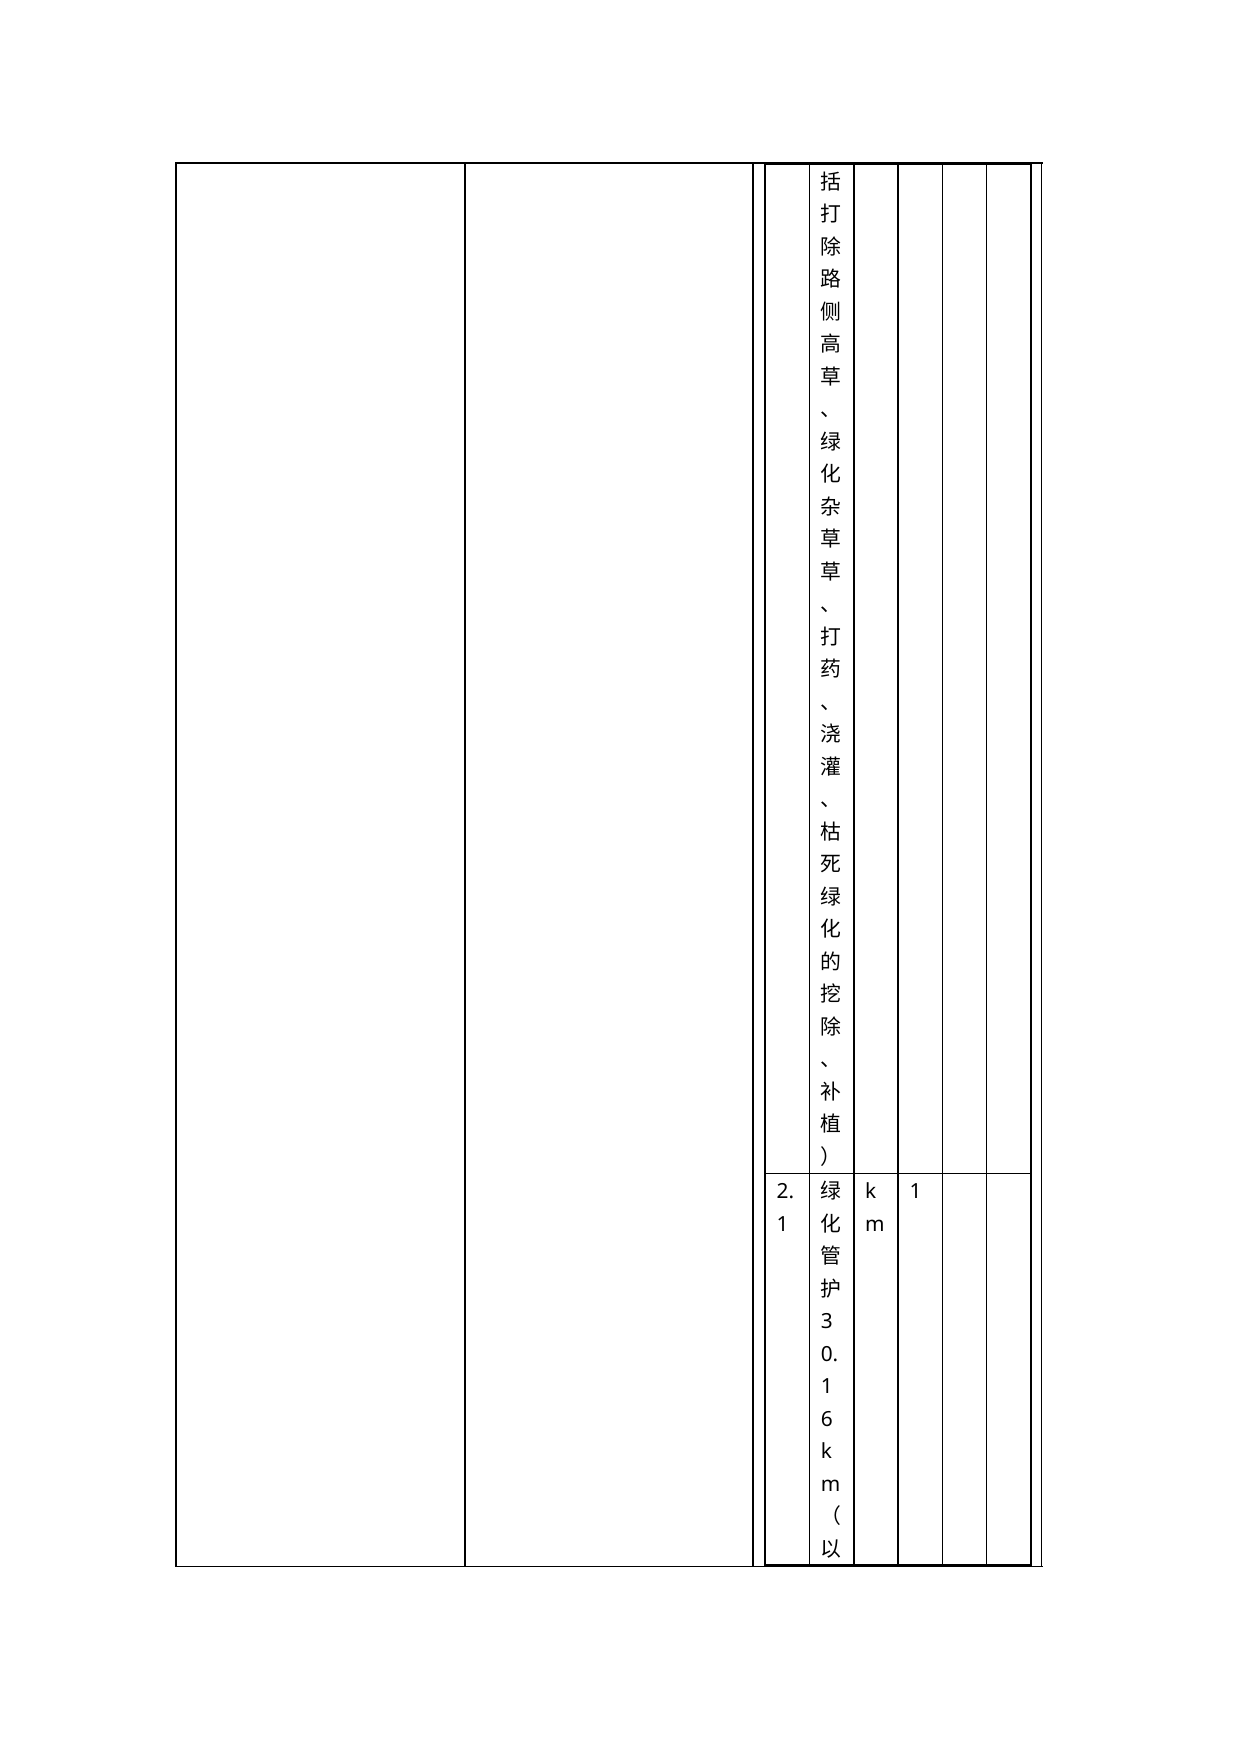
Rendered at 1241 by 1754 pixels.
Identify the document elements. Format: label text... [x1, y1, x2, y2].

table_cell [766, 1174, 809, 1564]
table_cell 1 [177, 164, 464, 1566]
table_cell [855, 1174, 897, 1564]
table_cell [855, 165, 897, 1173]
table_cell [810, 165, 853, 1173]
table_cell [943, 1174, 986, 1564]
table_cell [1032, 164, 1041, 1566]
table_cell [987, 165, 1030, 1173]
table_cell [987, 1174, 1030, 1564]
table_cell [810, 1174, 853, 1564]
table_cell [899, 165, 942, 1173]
table_cell [466, 164, 752, 1566]
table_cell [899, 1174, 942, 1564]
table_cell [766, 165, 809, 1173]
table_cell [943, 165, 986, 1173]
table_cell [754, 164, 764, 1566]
